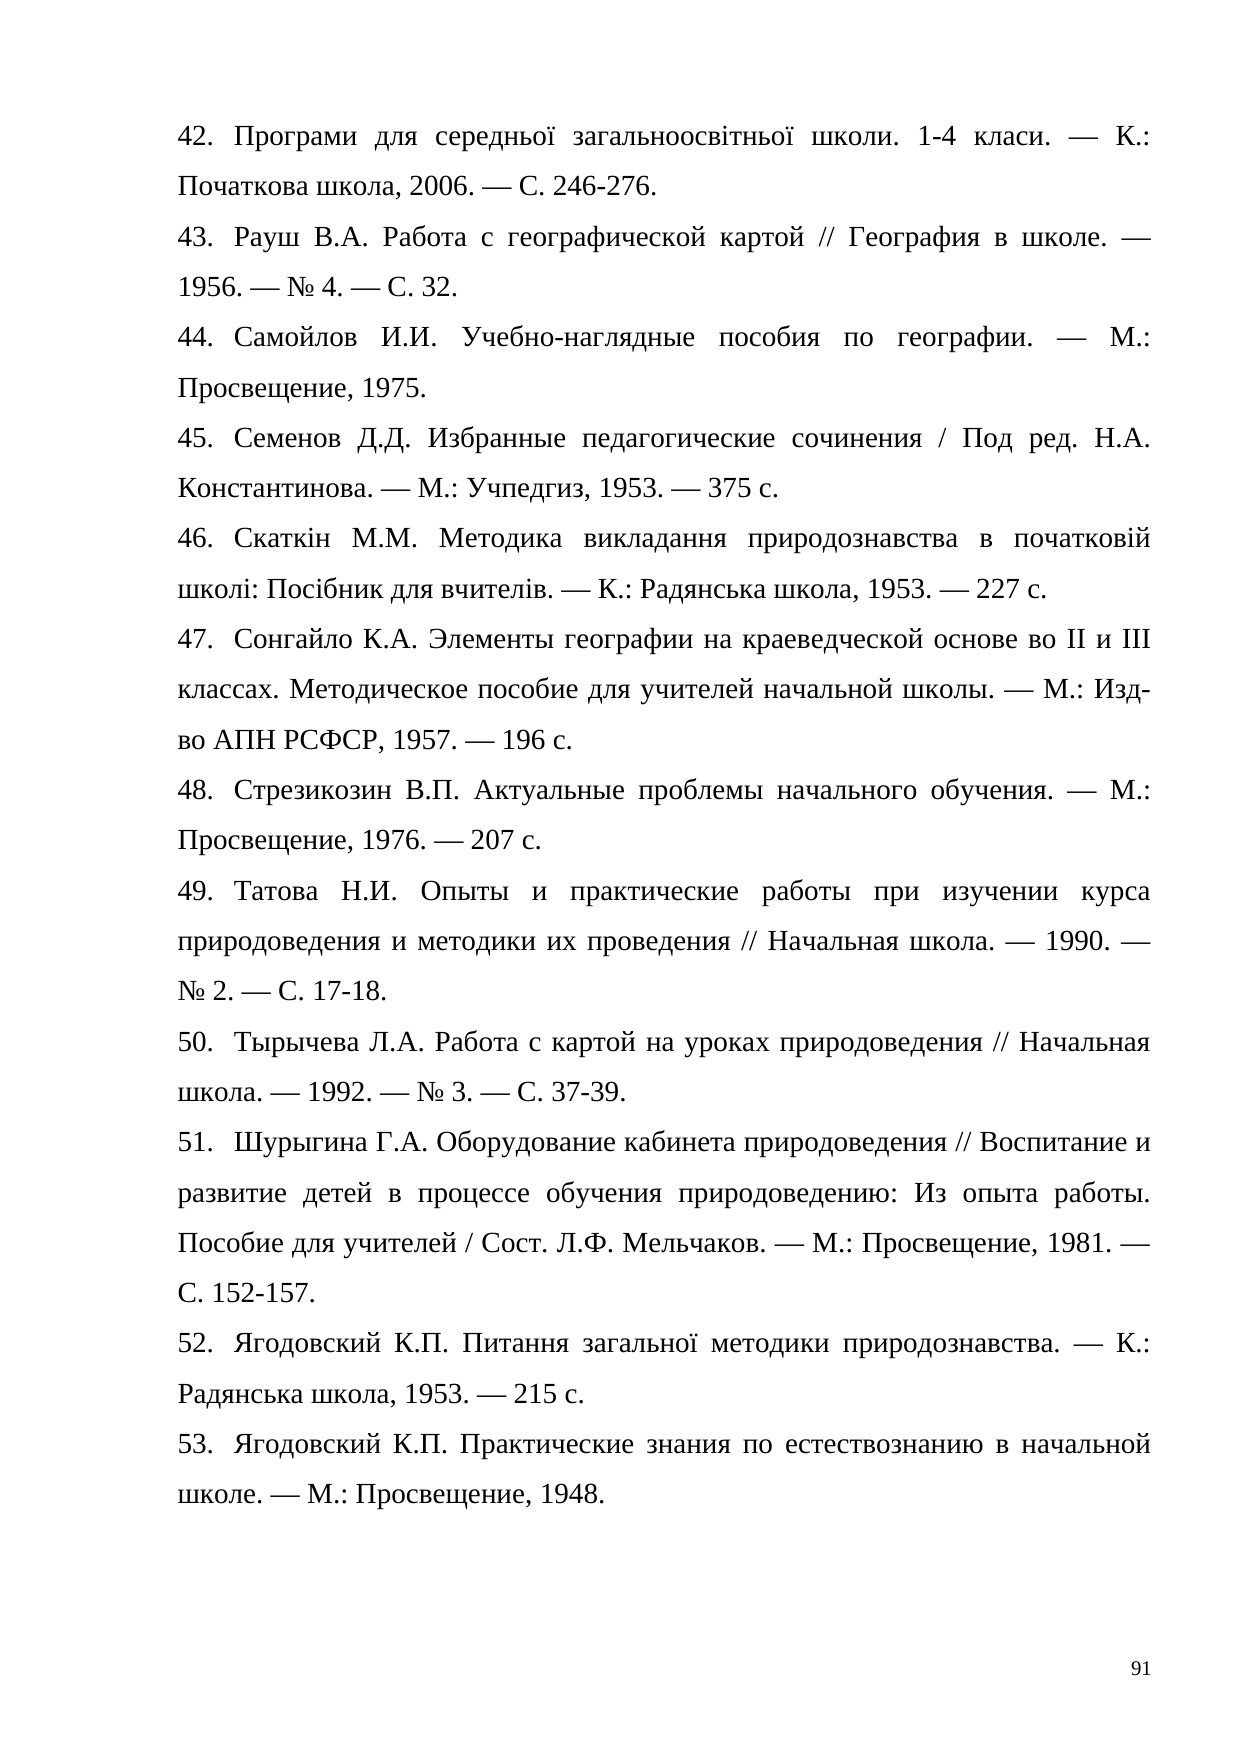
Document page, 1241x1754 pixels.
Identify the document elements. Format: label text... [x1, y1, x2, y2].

list Самойлов И.И. Учебно-наглядные пособия по географии. — М.: Просвещение, 1975. [177, 319, 1152, 403]
list Тырычева Л.А. Работа с картой на уроках природоведения // Начальная школа. — 1992. — № 3. — С. 37-39. [177, 1024, 1152, 1108]
list Ягодовский К.П. Практические знания по естествознанию в начальной школе. — М.: Просвещение, 1948. [177, 1426, 1152, 1510]
list Програми для середньої загальноосвітньої школи. 1-4 класи. — К.: Початкова школа, 2006. — С. 246-276. [177, 118, 1152, 202]
list Шурыгина Г.А. Оборудование кабинета природоведения // Воспитание и развитие детей в процессе обучения природоведению: Из опыта работы. Пособие для учителей / Сост. Л.Ф. Мельчаков. — М.: Просвещение, 1981. — С. 152-157. [177, 1124, 1152, 1309]
list Семенов Д.Д. Избранные педагогические сочинения / Под ред. Н.А. Константинова. — М.: Учпедгиз, 1953. — 375 с. [177, 420, 1152, 504]
list Стрезикозин В.П. Актуальные проблемы начального обучения. — М.: Просвещение, 1976. — 207 с. [177, 772, 1152, 856]
list Сонгайло К.А. Элементы географии на краеведческой основе во ІІ и ІІІ классах. Методическое пособие для учителей начальной школы. — М.: Изд-во АПН РСФСР, 1957. — 196 с. [177, 621, 1152, 755]
list Скаткін М.М. Методика викладання природознавства в початковій школі: Посібник для вчителів. — К.: Радянська школа, 1953. — 227 с. [177, 521, 1152, 604]
list Ягодовский К.П. Питання загальної методики природознавства. — К.: Радянська школа, 1953. — 215 с. [177, 1326, 1152, 1409]
list Татова Н.И. Опыты и практические работы при изучении курса природоведения и методики их проведения // Начальная школа. — 1990. — № 2. — С. 17-18. [177, 873, 1152, 1007]
list Рауш В.А. Работа с географической картой // География в школе. — 1956. — № 4. — С. 32. [177, 219, 1152, 303]
